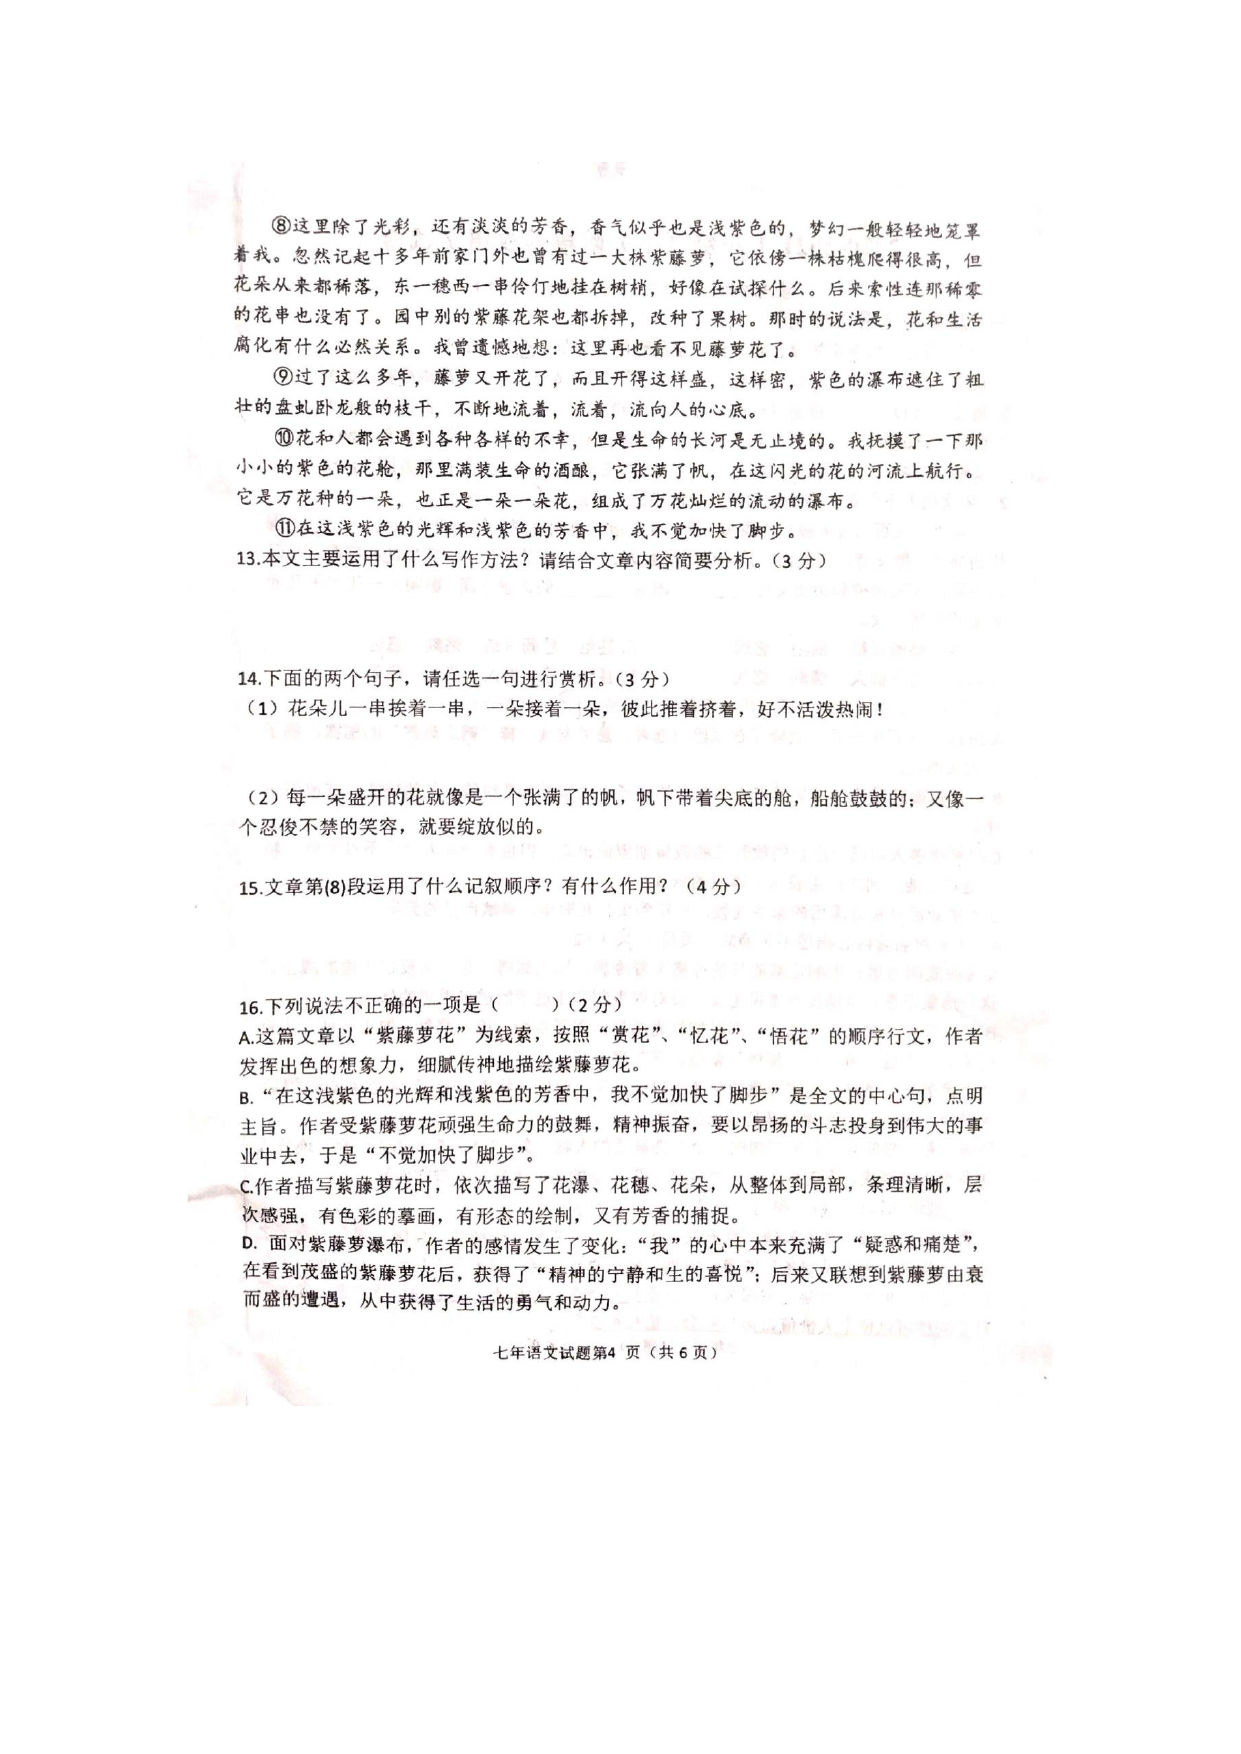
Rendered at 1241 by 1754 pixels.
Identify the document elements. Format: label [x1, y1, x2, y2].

picture [187, 162, 1053, 1406]
